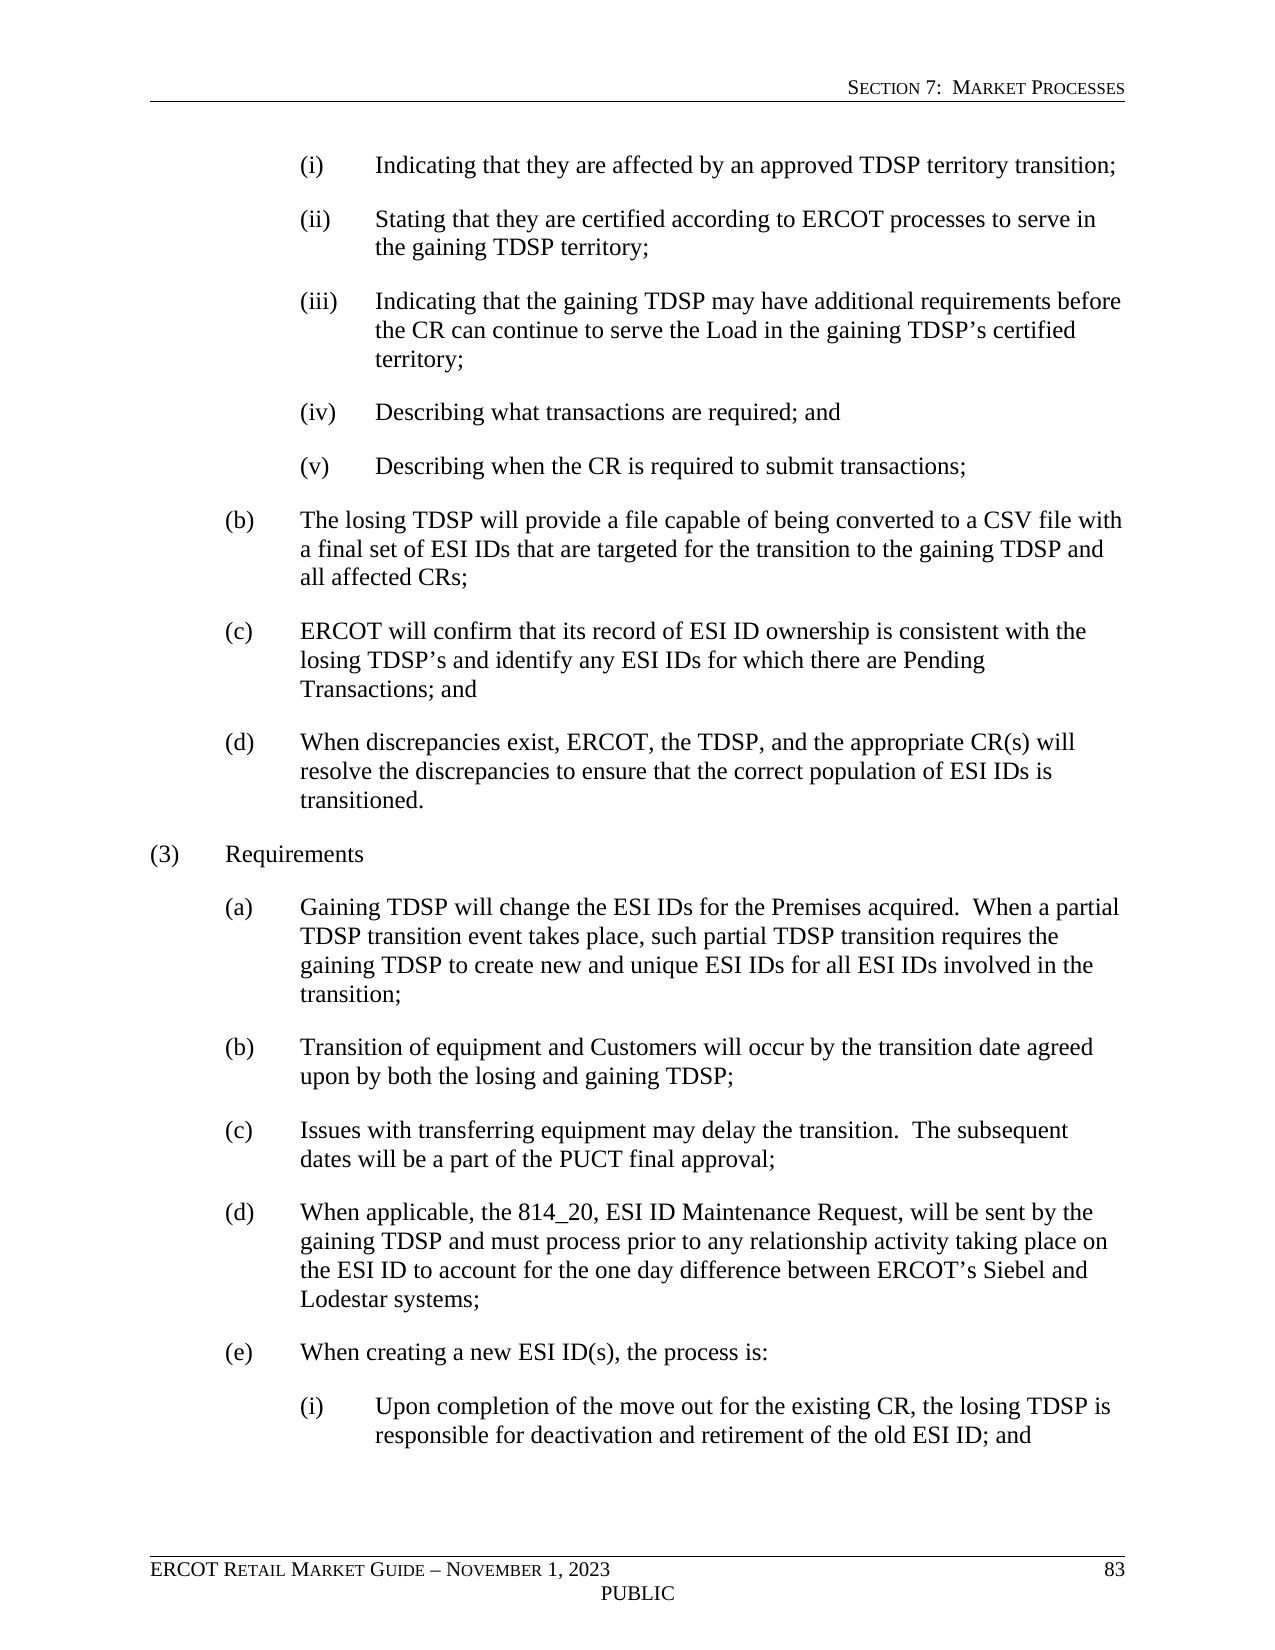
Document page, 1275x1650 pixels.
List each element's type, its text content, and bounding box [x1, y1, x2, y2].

list (d) When discrepancies exist, ERCOT, the TDSP, and the appropriate CR(s) will resolve the discrepancies to ensure that the correct population of ESI IDs is transitioned. [225, 727, 1125, 814]
list (i) Indicating that they are affected by an approved TDSP territory transition; [300, 150, 1125, 179]
list (d) When applicable, the 814_20, ESI ID Maintenance Request, will be sent by the gaining TDSP and must process prior to any relationship activity taking place on the ESI ID to account for the one day difference between ERCOT’s Siebel and Lodestar systems; [225, 1197, 1125, 1312]
text (3) Requirements [150, 839, 1125, 867]
list (ii) Stating that they are certified according to ERCOT processes to serve in the gaining TDSP territory; [300, 204, 1125, 261]
list (i) Upon completion of the move out for the existing CR, the losing TDSP is responsible for deactivation and retirement of the old ESI ID; and [300, 1391, 1125, 1449]
list (iii) Indicating that the gaining TDSP may have additional requirements before the CR can continue to serve the Load in the gaining TDSP’s certified territory; [300, 286, 1125, 372]
list (c) ERCOT will confirm that its record of ESI ID ownership is consistent with the losing TDSP’s and identify any ESI IDs for which there are Pending Transactions; and [225, 616, 1125, 702]
list (e) When creating a new ESI ID(s), the process is: [225, 1337, 1125, 1366]
list (c) Issues with transferring equipment may delay the transition. The subsequent dates will be a part of the PUCT final approval; [225, 1115, 1125, 1172]
list (b) Transition of equipment and Customers will occur by the transition date agreed upon by both the losing and gaining TDSP; [225, 1032, 1125, 1090]
list (a) Gaining TDSP will change the ESI IDs for the Premises acquired. When a partial TDSP transition event takes place, such partial TDSP transition requires the gaining TDSP to create new and unique ESI IDs for all ESI IDs involved in the transition; [225, 892, 1125, 1007]
list (iv) Describing what transactions are required; and [300, 397, 1125, 426]
list (b) The losing TDSP will provide a file capable of being converted to a CSV file with a final set of ESI IDs that are targeted for the transition to the gaining TDSP and all affected CRs; [225, 505, 1125, 591]
list (v) Describing when the CR is required to submit transactions; [300, 451, 1125, 480]
